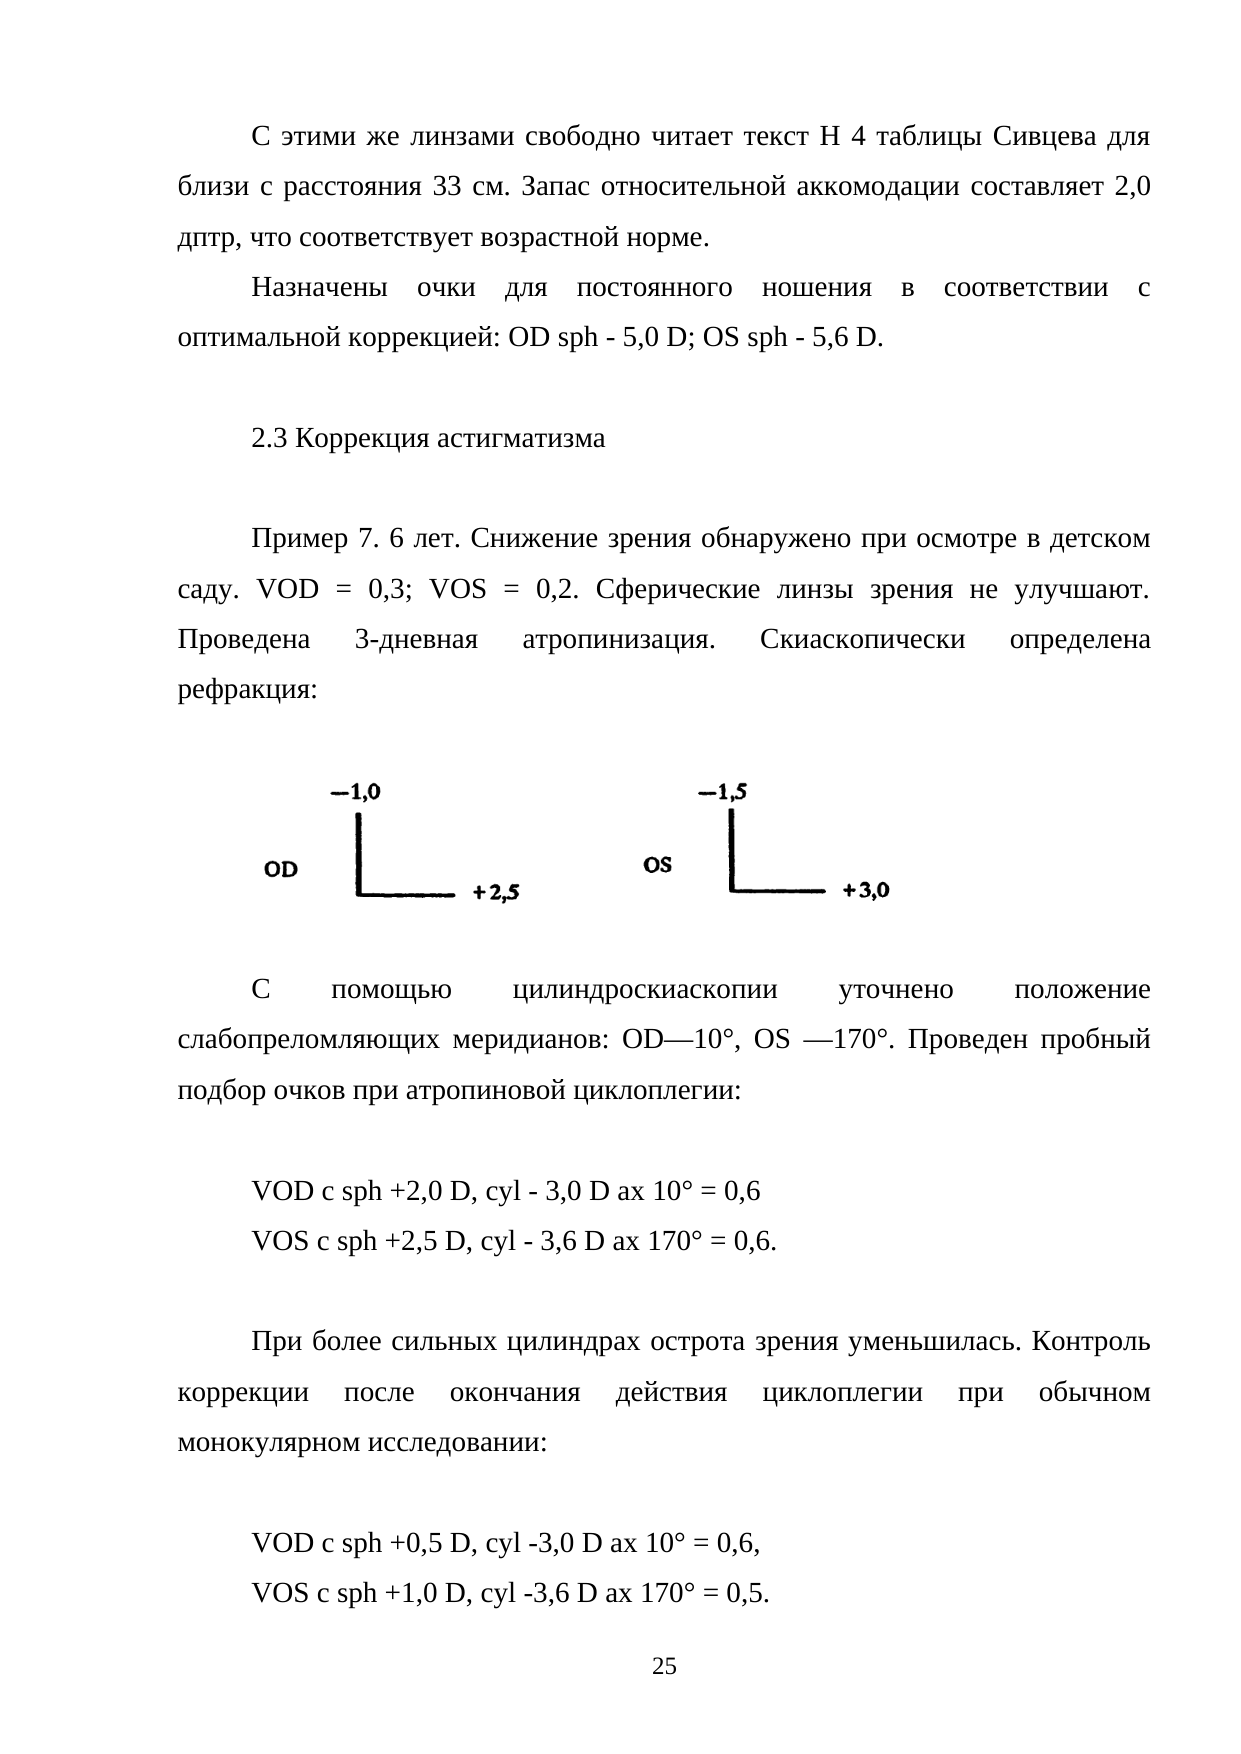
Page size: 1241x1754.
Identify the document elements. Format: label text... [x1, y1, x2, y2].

text VOD с sph +0,5 D, cyl -3,0 D ax 10° = 0,6, [177, 1525, 1152, 1558]
text VОD с sph +2,0 D, cyl - 3,0 D ах 10° = 0,6 [177, 1173, 1152, 1206]
text VOS с sph +1,0 D, cyl -3,6 D ах 170° = 0,5. [177, 1575, 1152, 1609]
text 2.3 Коррекция астигматизма [177, 420, 1152, 453]
text С помощью цилиндроскиаскопии уточнено положение слабопреломляющих меридианов: ОD—10°, OS —170°. Проведен пробный подбор очков при атропиновой циклоплегии: [177, 971, 1152, 1106]
text Пример 7. 6 лет. Снижение зрения обнаружено при осмотре в детском саду. VOD = 0,3; VOS = 0,2. Сферические линзы зрения не улучшают. Проведена 3-дневная атропинизация. Скиаскопически определена рефракция: [177, 521, 1152, 705]
text При более сильных цилиндрах острота зрения уменьшилась. Контроль коррекции после окончания действия циклоплегии при обычном монокулярном исследовании: [177, 1323, 1152, 1458]
text VОS с sph +2,5 D, cyl - 3,6 D ах 170° = 0,6. [177, 1223, 1152, 1256]
picture [251, 772, 900, 907]
text С этими же линзами свободно читает текст Н 4 таблицы Сивцева для близи с расстояния 33 см. Запас относительной аккомодации составляет 2,0 дптр, что соответствует возрастной норме. [177, 118, 1152, 252]
text Назначены очки для постоянного ношения в соответствии с оптимальной коррекцией: OD sph - 5,0 D; OS sph - 5,6 D. [177, 269, 1152, 353]
